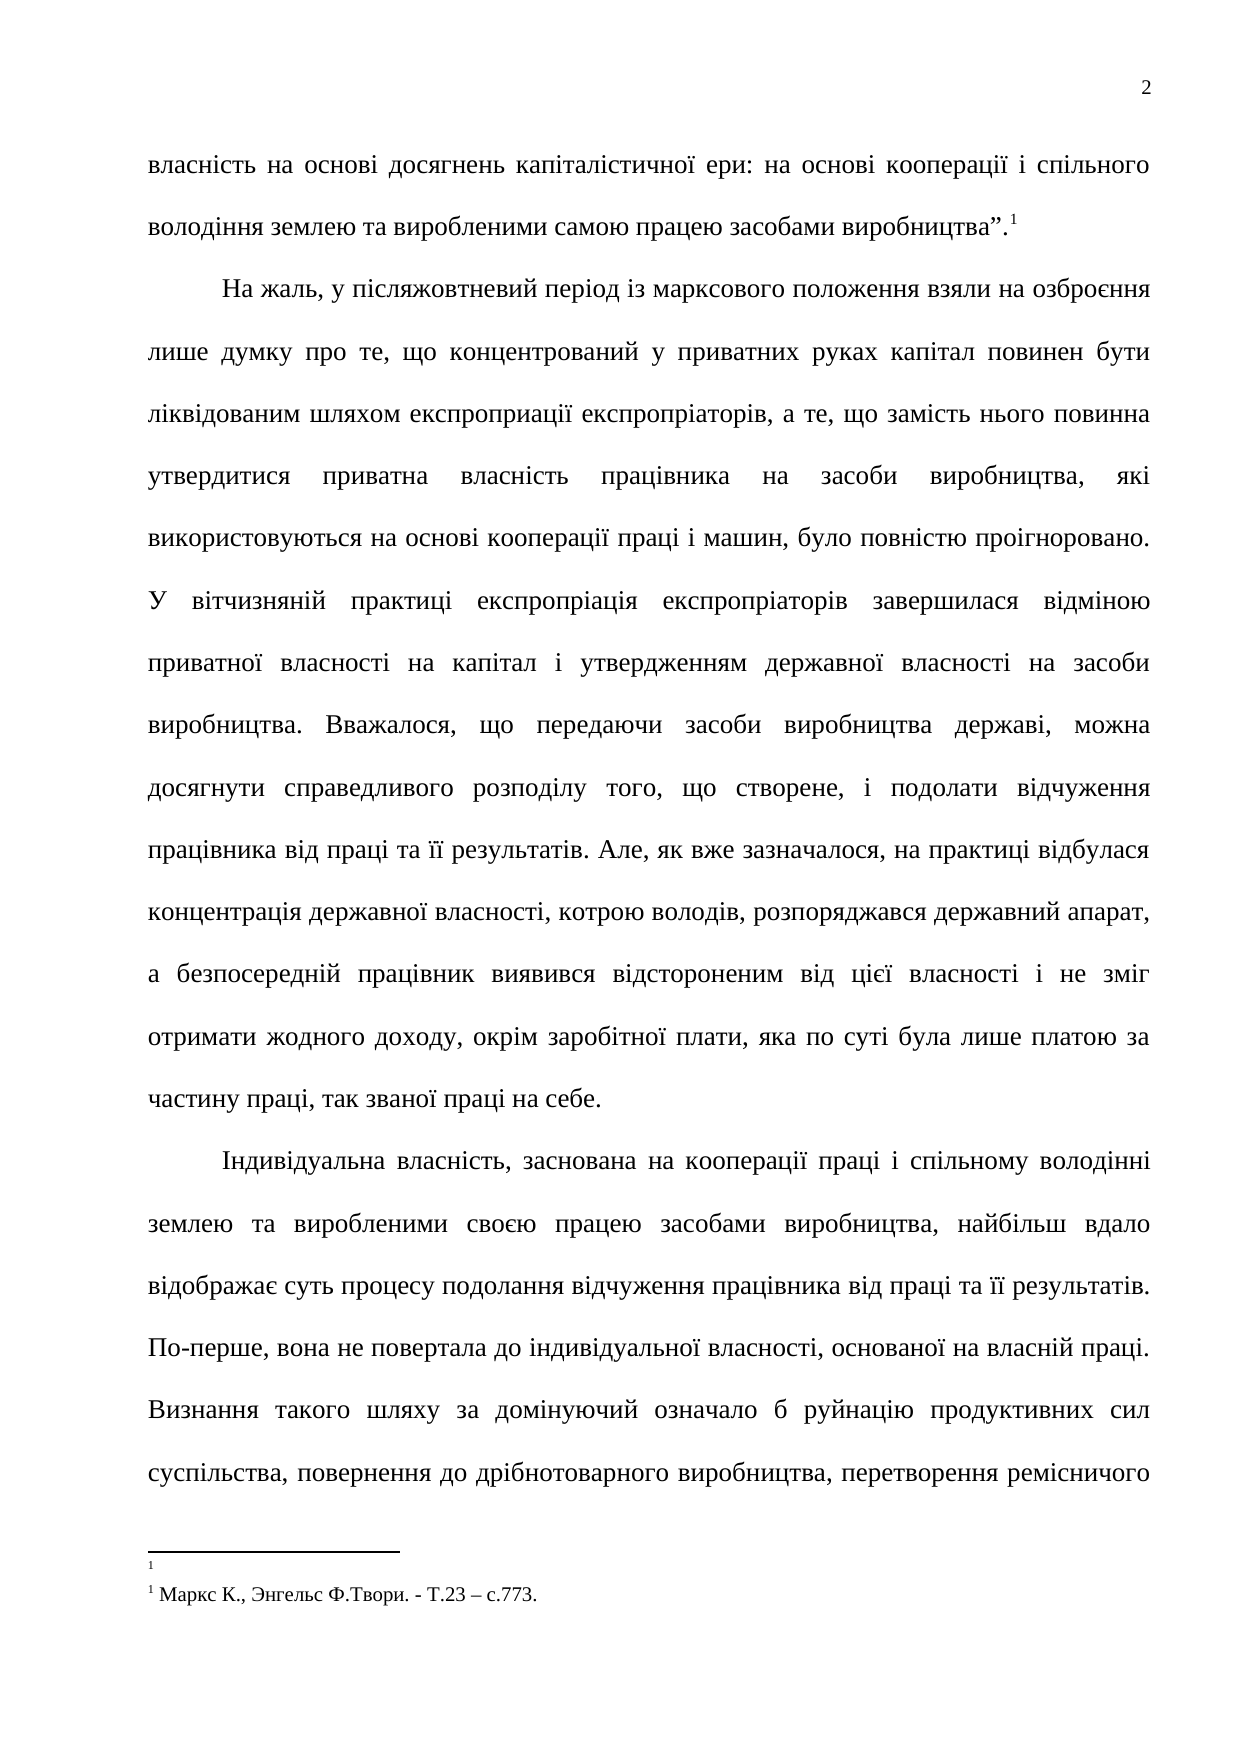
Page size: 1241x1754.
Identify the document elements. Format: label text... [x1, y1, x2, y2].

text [148, 148, 1152, 241]
text На жаль, у післяжовтневий період із марксового положення взяли на озброєння лише думку про те, що концентрований у приватних руках капітал повинен бути ліквідованим шляхом експроприації експропріаторів, а те, що замість нього повинна утвердитися приватна власність працівника на засоби виробництва, які використовуються на основі кооперації праці і машин, було повністю проігноровано. У вітчизняній практиці експропріація експропріаторів завершилася відміною приватної власності на капітал і утвердженням державної власності на засоби виробництва. Вважалося, що передаючи засоби виробництва державі, можна досягнути справедливого розподілу того, що створене, і подолати відчуження працівника від праці та її результатів. Але, як вже зазначалося, на практиці відбулася концентрація державної власності, котрою володів, розпоряджався державний апарат, а безпосередній працівник виявився відстороненим від цієї власності і не зміг отримати жодного доходу, окрім заробітної плати, яка по суті була лише платою за частину праці, так званої праці на себе. [148, 272, 1152, 1113]
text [148, 1144, 1152, 1487]
